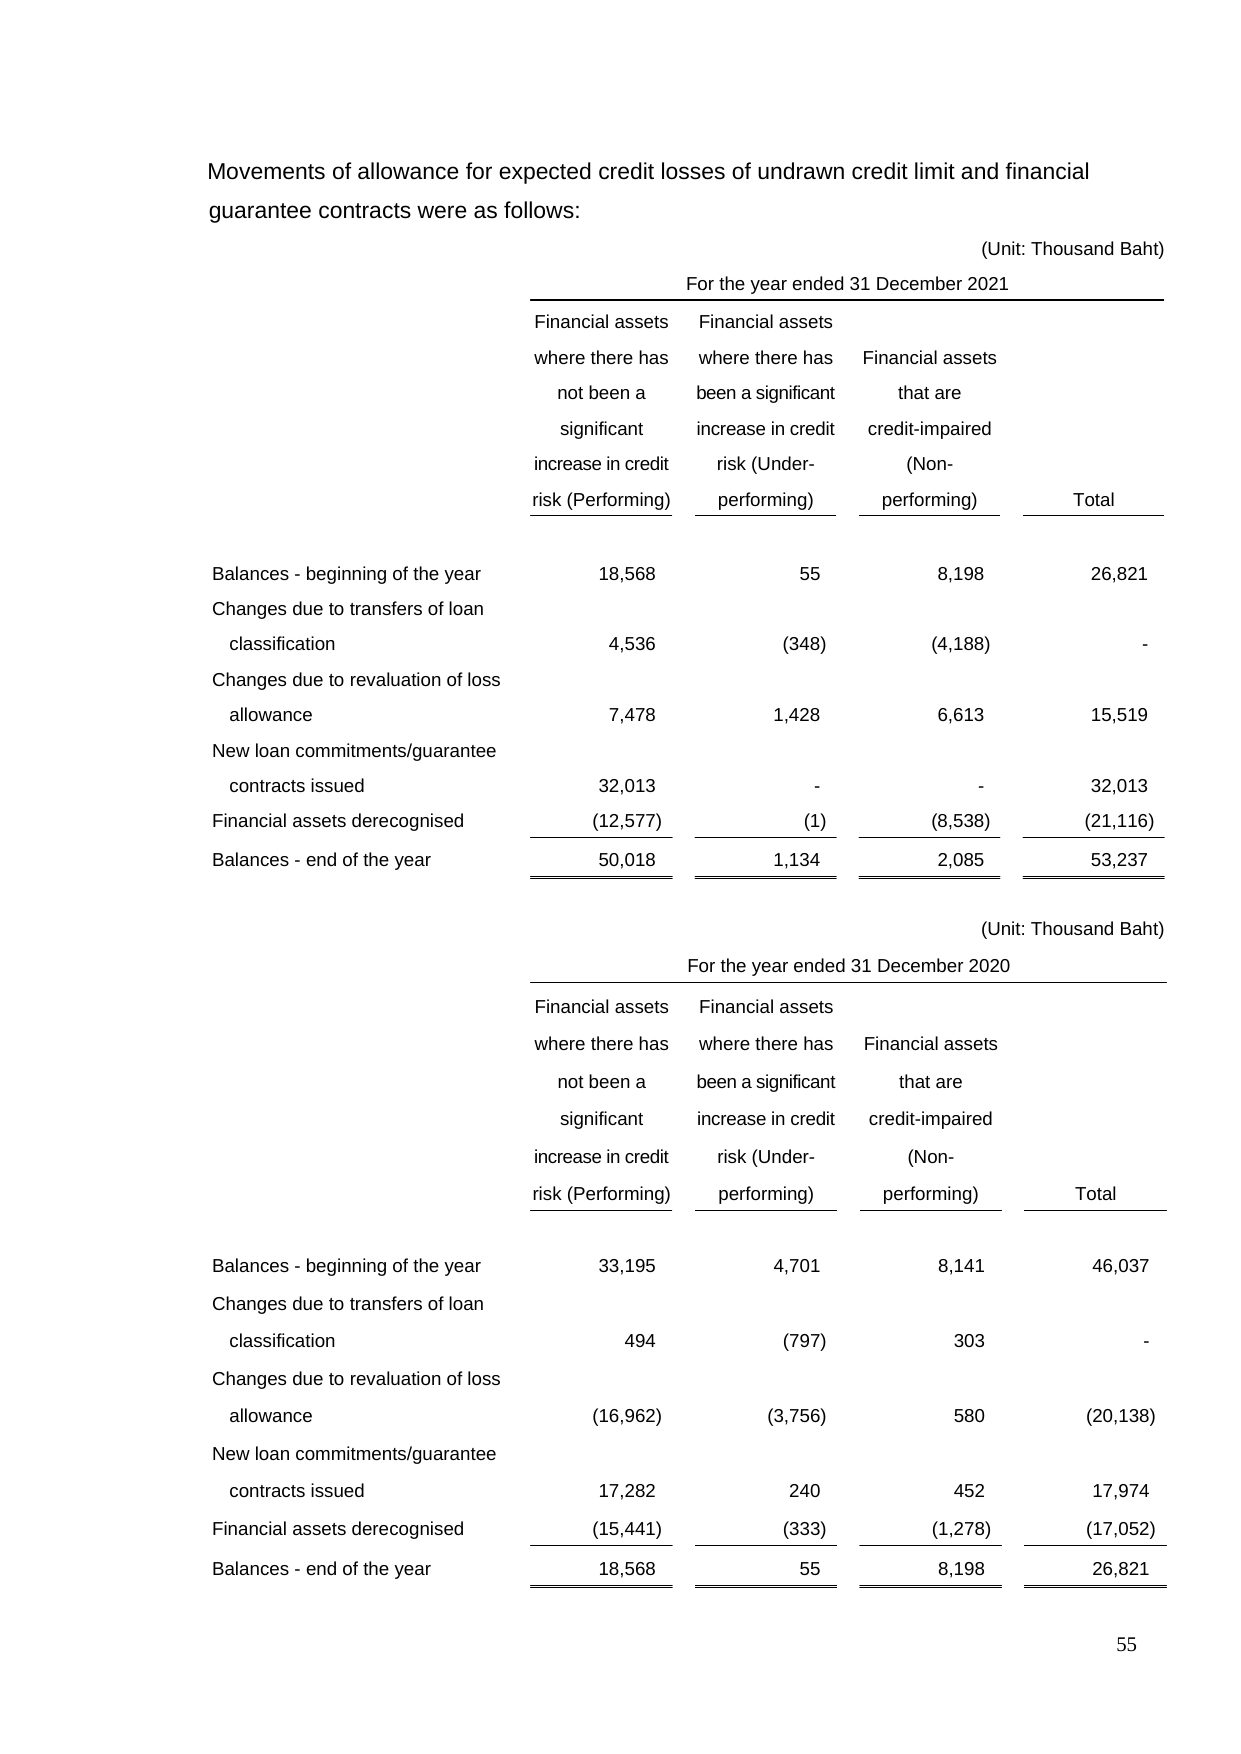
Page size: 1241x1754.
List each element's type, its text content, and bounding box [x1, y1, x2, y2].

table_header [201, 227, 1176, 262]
text Movements of allowance for expected credit losses of undrawn credit limit and financial guarantee contracts were as follows: [207, 147, 1137, 227]
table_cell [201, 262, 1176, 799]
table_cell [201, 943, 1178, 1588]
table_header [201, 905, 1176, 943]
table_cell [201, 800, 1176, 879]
